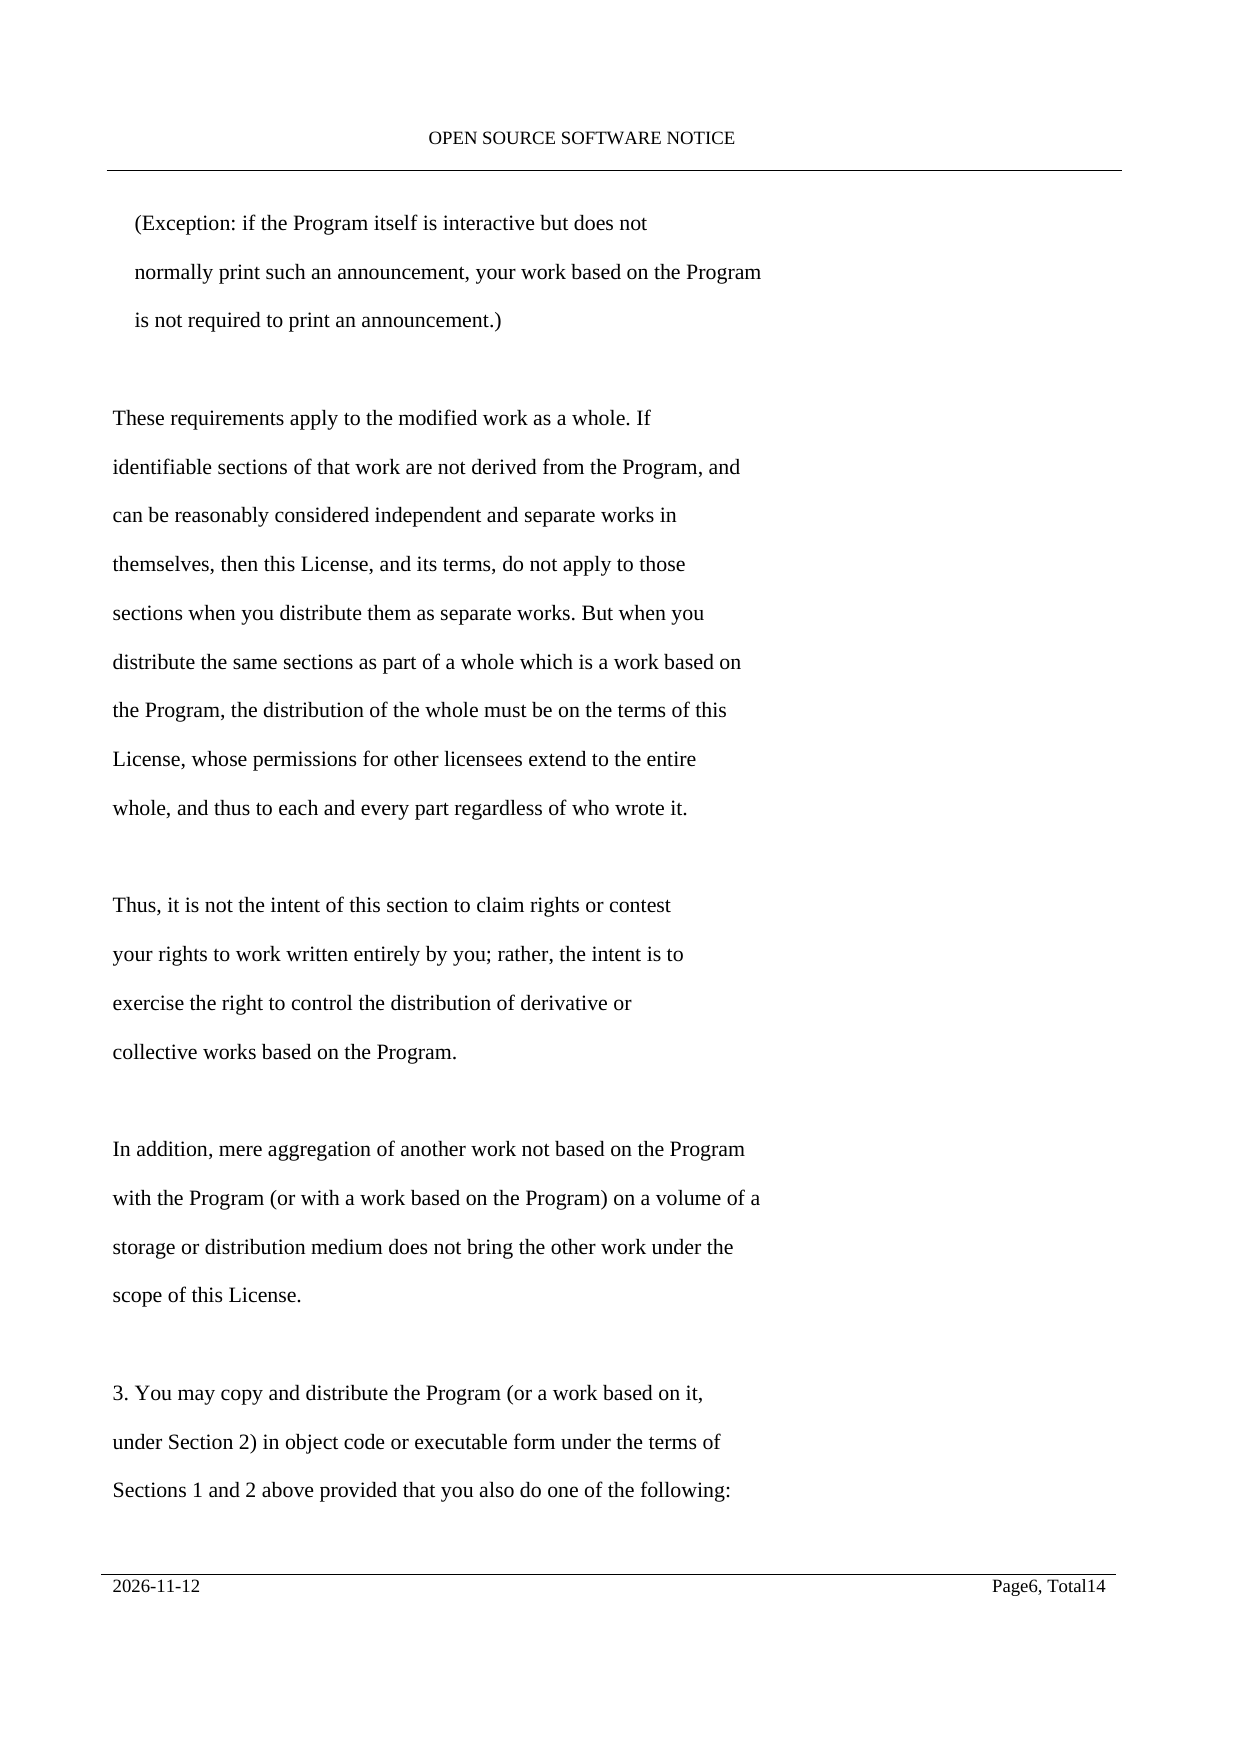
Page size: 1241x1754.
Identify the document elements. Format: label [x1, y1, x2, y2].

text [112, 206, 1128, 1506]
